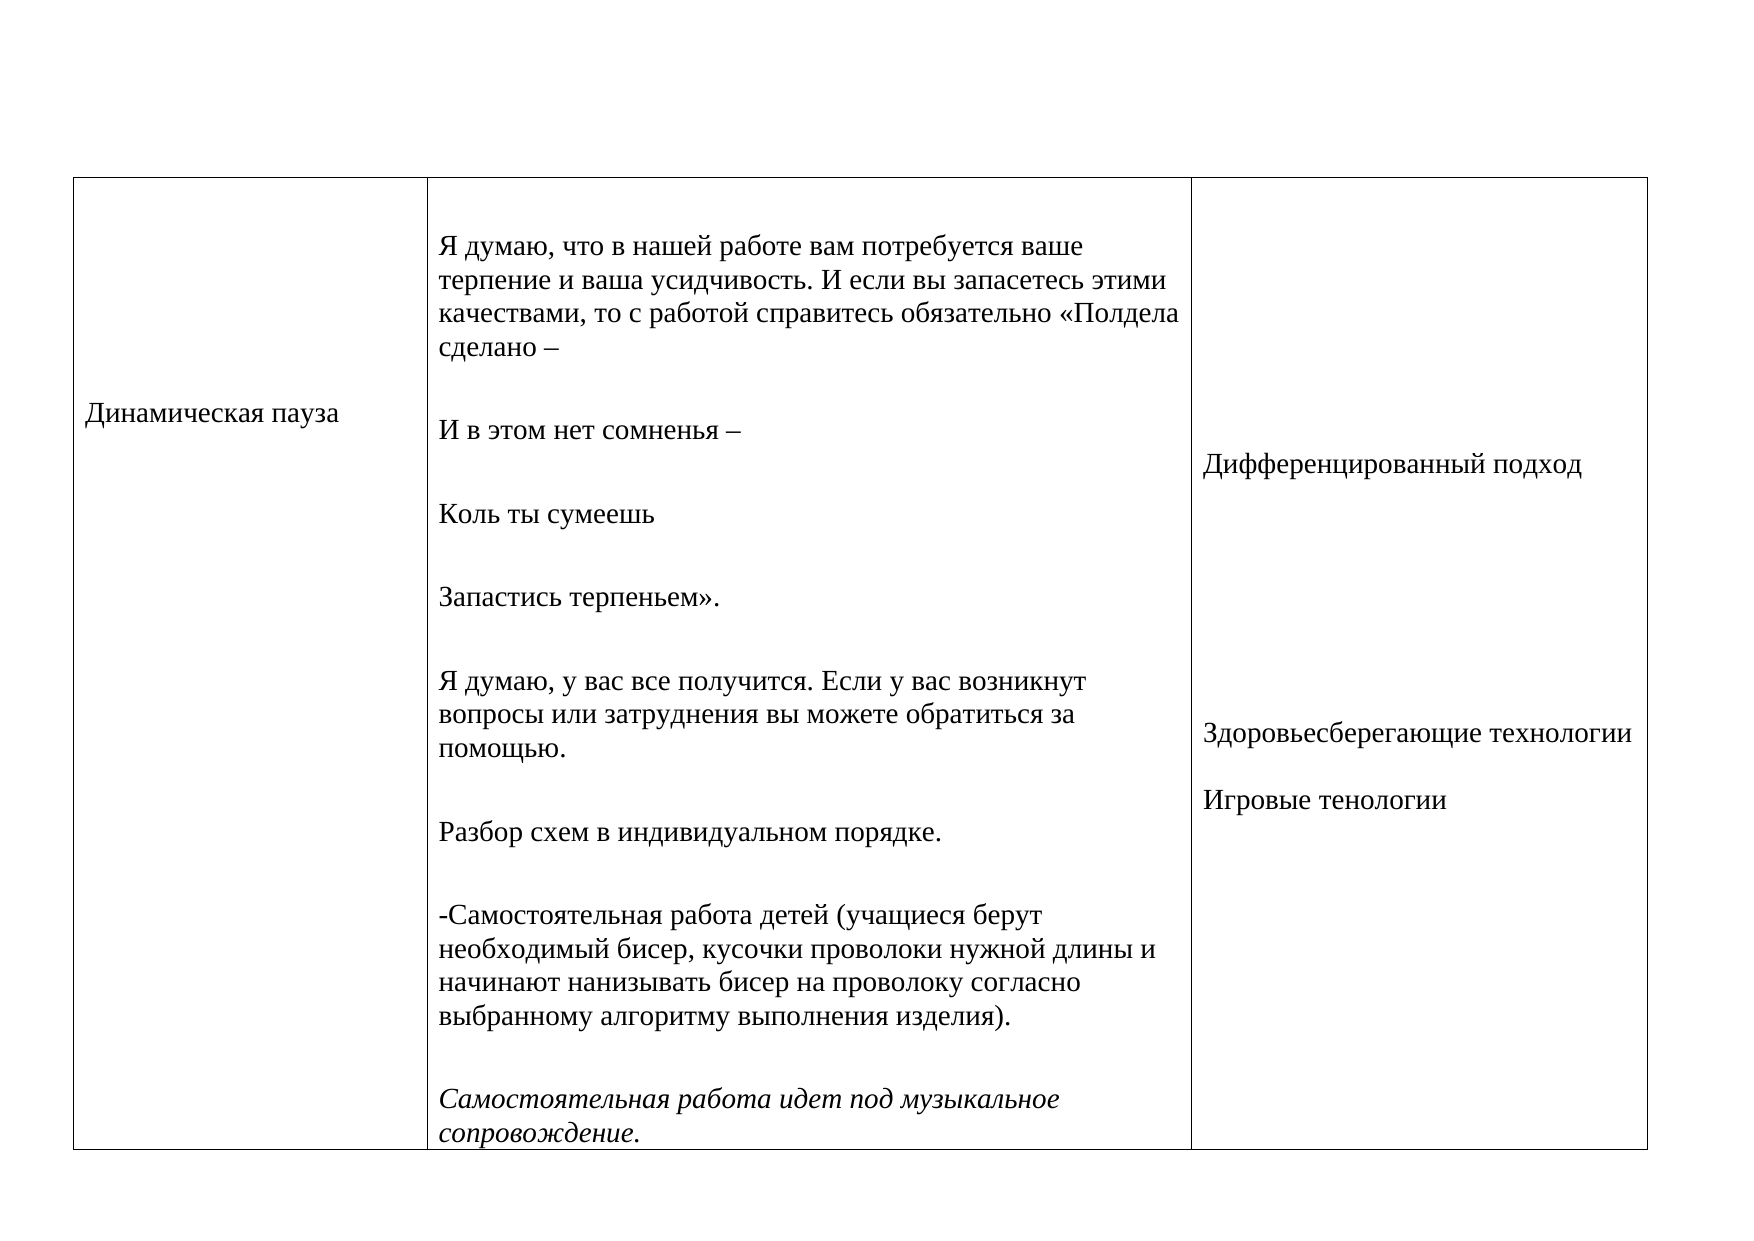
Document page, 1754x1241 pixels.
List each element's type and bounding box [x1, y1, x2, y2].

table_cell [74, 178, 427, 1148]
table_cell [1192, 178, 1647, 1148]
table_cell [428, 178, 1191, 1148]
